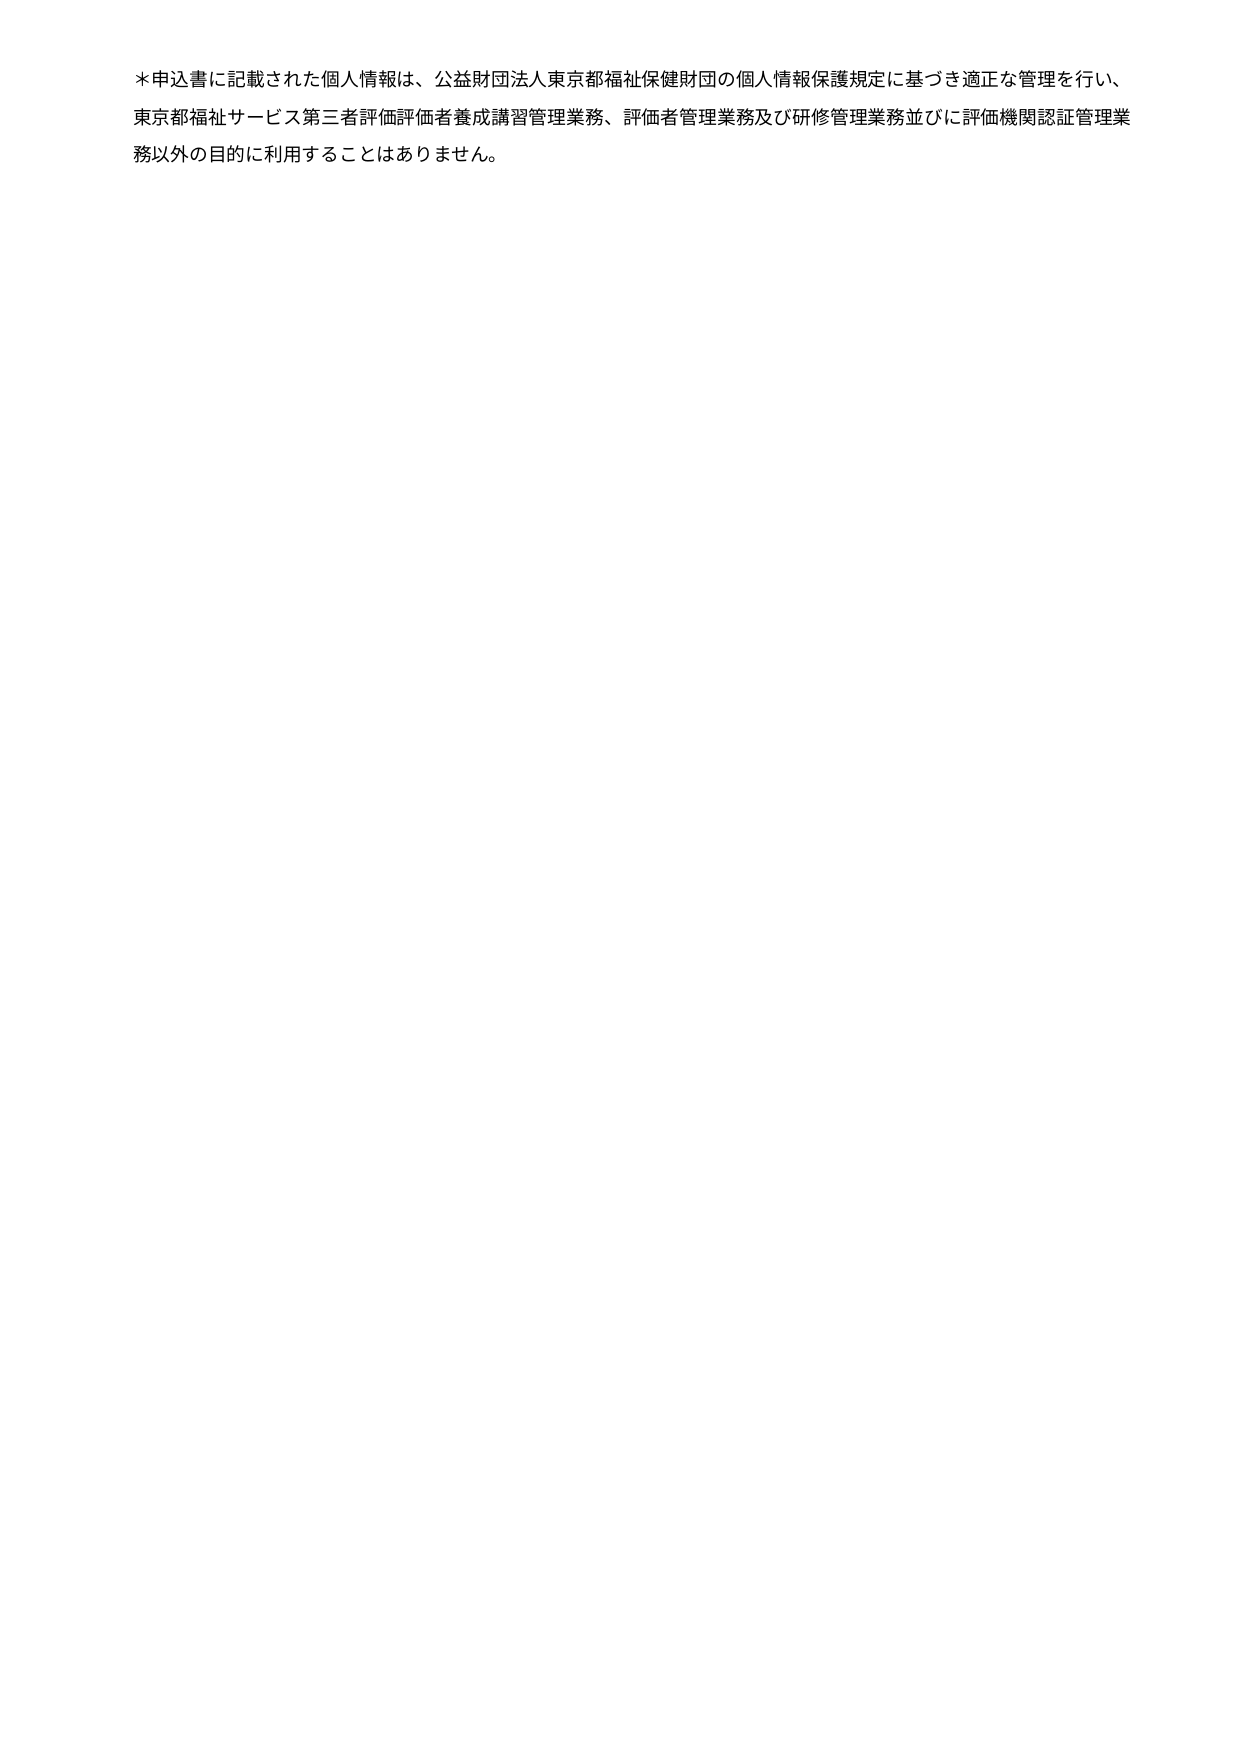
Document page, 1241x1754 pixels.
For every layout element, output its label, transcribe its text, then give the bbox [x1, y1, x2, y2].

text ＊申込書に記載された個人情報は、公益財団法人東京都福祉保健財団の個人情報保護規定に基づき適正な管理を行い、東京都福祉サービス第三者評価評価者養成講習管理業務、評価者管理業務及び研修管理業務並びに評価機関認証管理業務以外の目的に利用することはありません。 [133, 60, 1137, 172]
